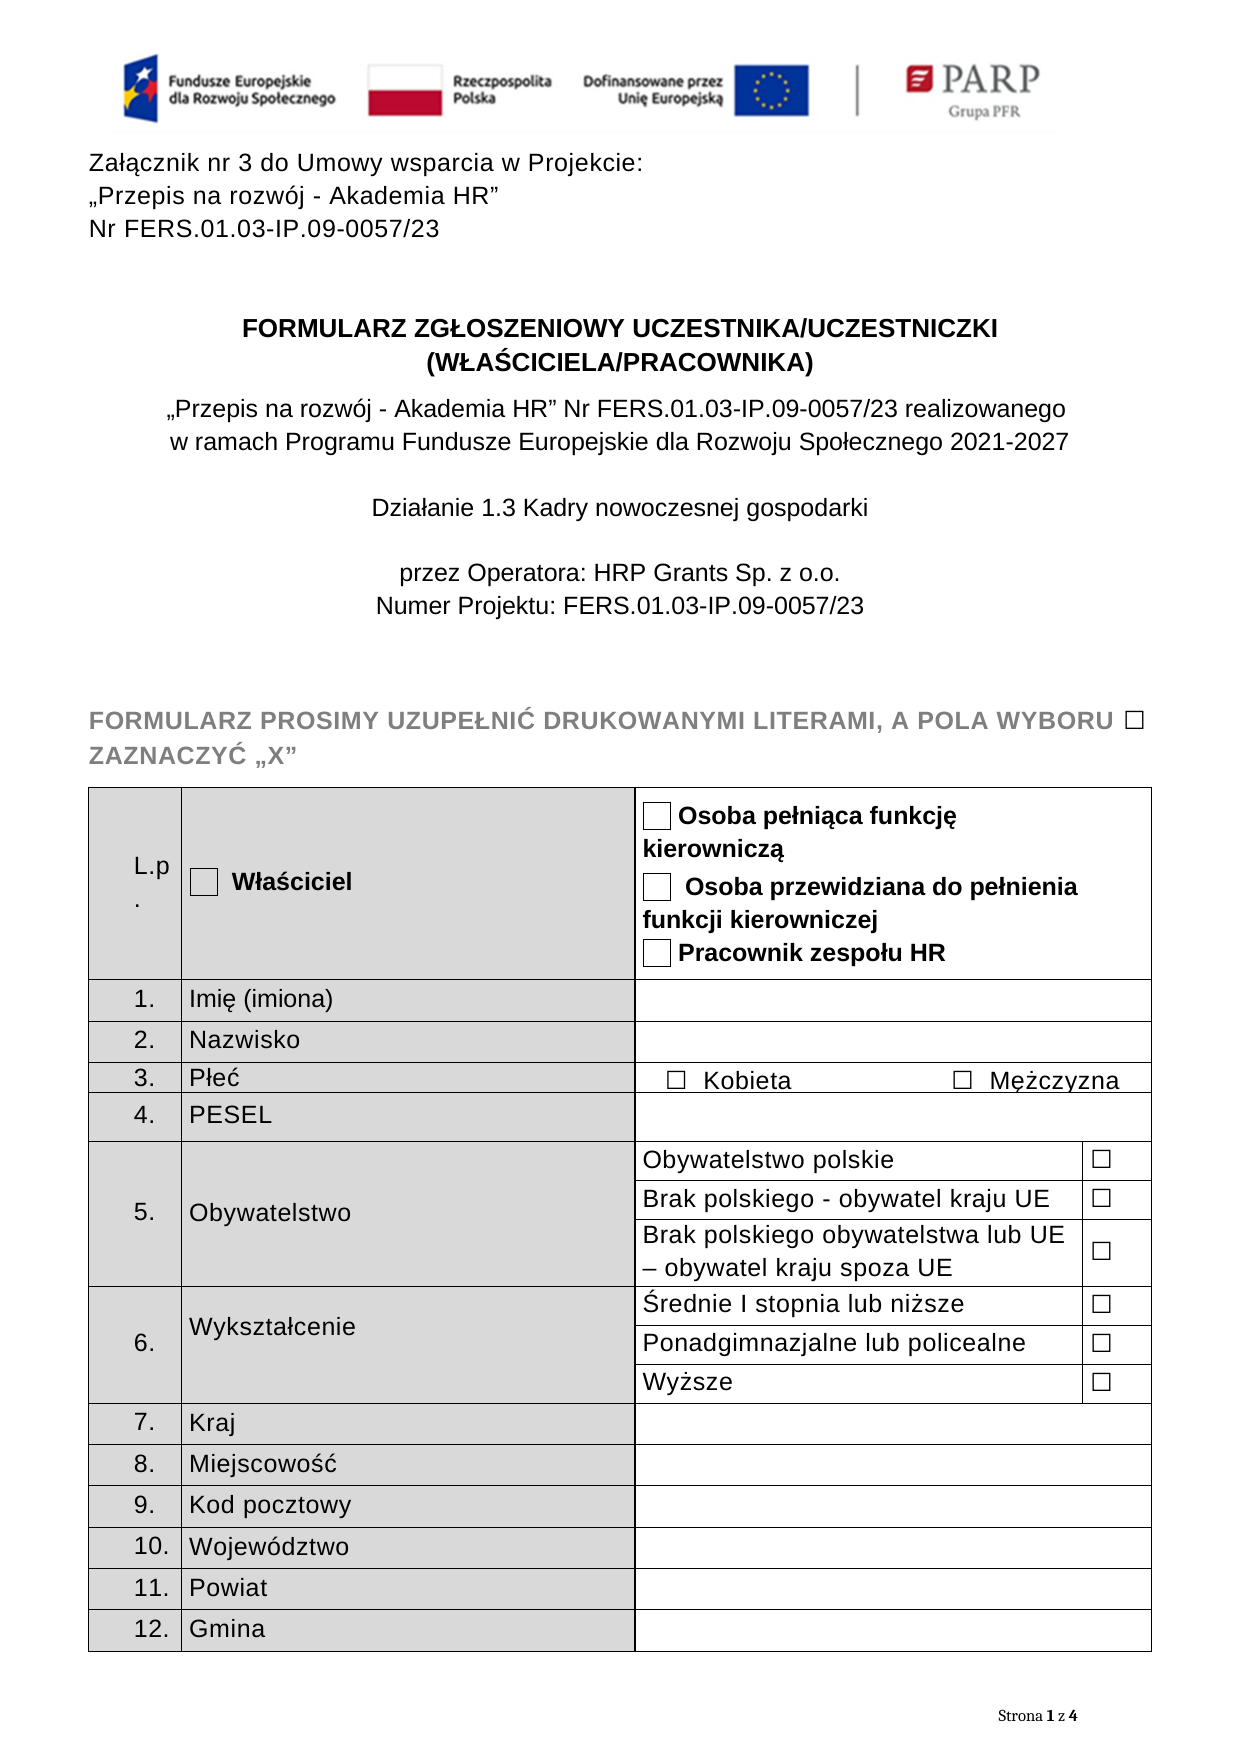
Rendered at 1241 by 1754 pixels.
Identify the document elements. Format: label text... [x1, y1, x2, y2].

table_cell Gmina [182, 1610, 634, 1651]
text Numer Projektu: FERS.01.03-IP.09-0057/23 [89, 591, 1152, 620]
table_cell [89, 980, 181, 1021]
table_cell [89, 1022, 181, 1062]
table_cell [89, 1569, 181, 1609]
table_cell [1083, 1220, 1151, 1286]
table_cell [636, 980, 1151, 1021]
table_cell [1083, 1365, 1151, 1403]
table_cell [1083, 1287, 1151, 1325]
table_cell Nazwisko [182, 1022, 634, 1062]
text Nr FERS.01.03-IP.09-0057/23 [89, 214, 1152, 242]
table_cell [636, 1610, 1151, 1651]
table_cell [89, 1445, 181, 1485]
text FORMULARZ PROSIMY UZUPEŁNIĆ DRUKOWANYMI LITERAMI, A POLA WYBORU ZAZNACZYĆ „X” [89, 703, 1152, 770]
table_cell Średnie I stopnia lub niższe [636, 1287, 1082, 1325]
table_cell [89, 1404, 181, 1444]
table_cell Kraj [182, 1404, 634, 1444]
table_cell Miejscowość [182, 1445, 634, 1485]
table_cell Wyższe [636, 1365, 1082, 1403]
table_cell [89, 1063, 181, 1092]
table_header Właściciel [182, 788, 634, 979]
table_cell PESEL [182, 1093, 634, 1141]
table_cell [89, 1528, 181, 1568]
table_cell [89, 1287, 181, 1403]
table_cell Ponadgimnazjalne lub policealne [636, 1326, 1082, 1364]
text Działanie 1.3 Kadry nowoczesnej gospodarki [89, 460, 1152, 554]
table_cell Województwo [182, 1528, 634, 1568]
table_cell [636, 1569, 1151, 1609]
table_cell Obywatelstwo [182, 1142, 634, 1286]
table_cell Kod pocztowy [182, 1486, 634, 1527]
text Załącznik nr 3 do Umowy wsparcia w Projekcie: [89, 148, 1152, 176]
table_cell Kobieta Mężczyzna [636, 1063, 1151, 1092]
table_cell [89, 1486, 181, 1527]
table_cell Powiat [182, 1569, 634, 1609]
table_cell Obywatelstwo polskie [636, 1142, 1082, 1180]
table_header L.p. [89, 788, 181, 979]
table_cell [636, 1445, 1151, 1485]
table_cell Brak polskiego obywatelstwa lub UE – obywatel kraju spoza UE [636, 1220, 1082, 1286]
text FORMULARZ ZGŁOSZENIOWY UCZESTNIKA/UCZESTNICZKI (WŁAŚCICIELA/PRACOWNIKA) [89, 313, 1152, 377]
table_header Osoba pełniąca funkcję kierowniczą Osoba przewidziana do pełnienia funkcji kierowniczej Pracownik zespołu HR [636, 788, 1151, 979]
table_cell [636, 1093, 1151, 1141]
table_cell [636, 1486, 1151, 1527]
table_cell [1083, 1142, 1151, 1180]
table_cell [636, 1528, 1151, 1568]
table_cell Wykształcenie [182, 1287, 634, 1403]
table_cell [89, 1093, 181, 1141]
text przez Operatora: HRP Grants Sp. z o.o. [89, 558, 1152, 587]
text „Przepis na rozwój - Akademia HR” [89, 181, 1152, 209]
table_cell [1083, 1326, 1151, 1364]
table_cell Imię (imiona) [182, 980, 634, 1021]
picture [109, 46, 1056, 134]
table_cell Płeć [182, 1063, 634, 1092]
table_cell [1083, 1181, 1151, 1219]
table_cell [89, 1610, 181, 1651]
table_cell [89, 1142, 181, 1286]
text „Przepis na rozwój - Akademia HR” Nr FERS.01.03-IP.09-0057/23 realizowanego w ramach Programu Fundusze Europejskie dla Rozwoju Społecznego 2021-2027 [89, 394, 1152, 456]
table_cell [636, 1022, 1151, 1062]
table_cell Brak polskiego - obywatel kraju UE [636, 1181, 1082, 1219]
table_cell [636, 1404, 1151, 1444]
